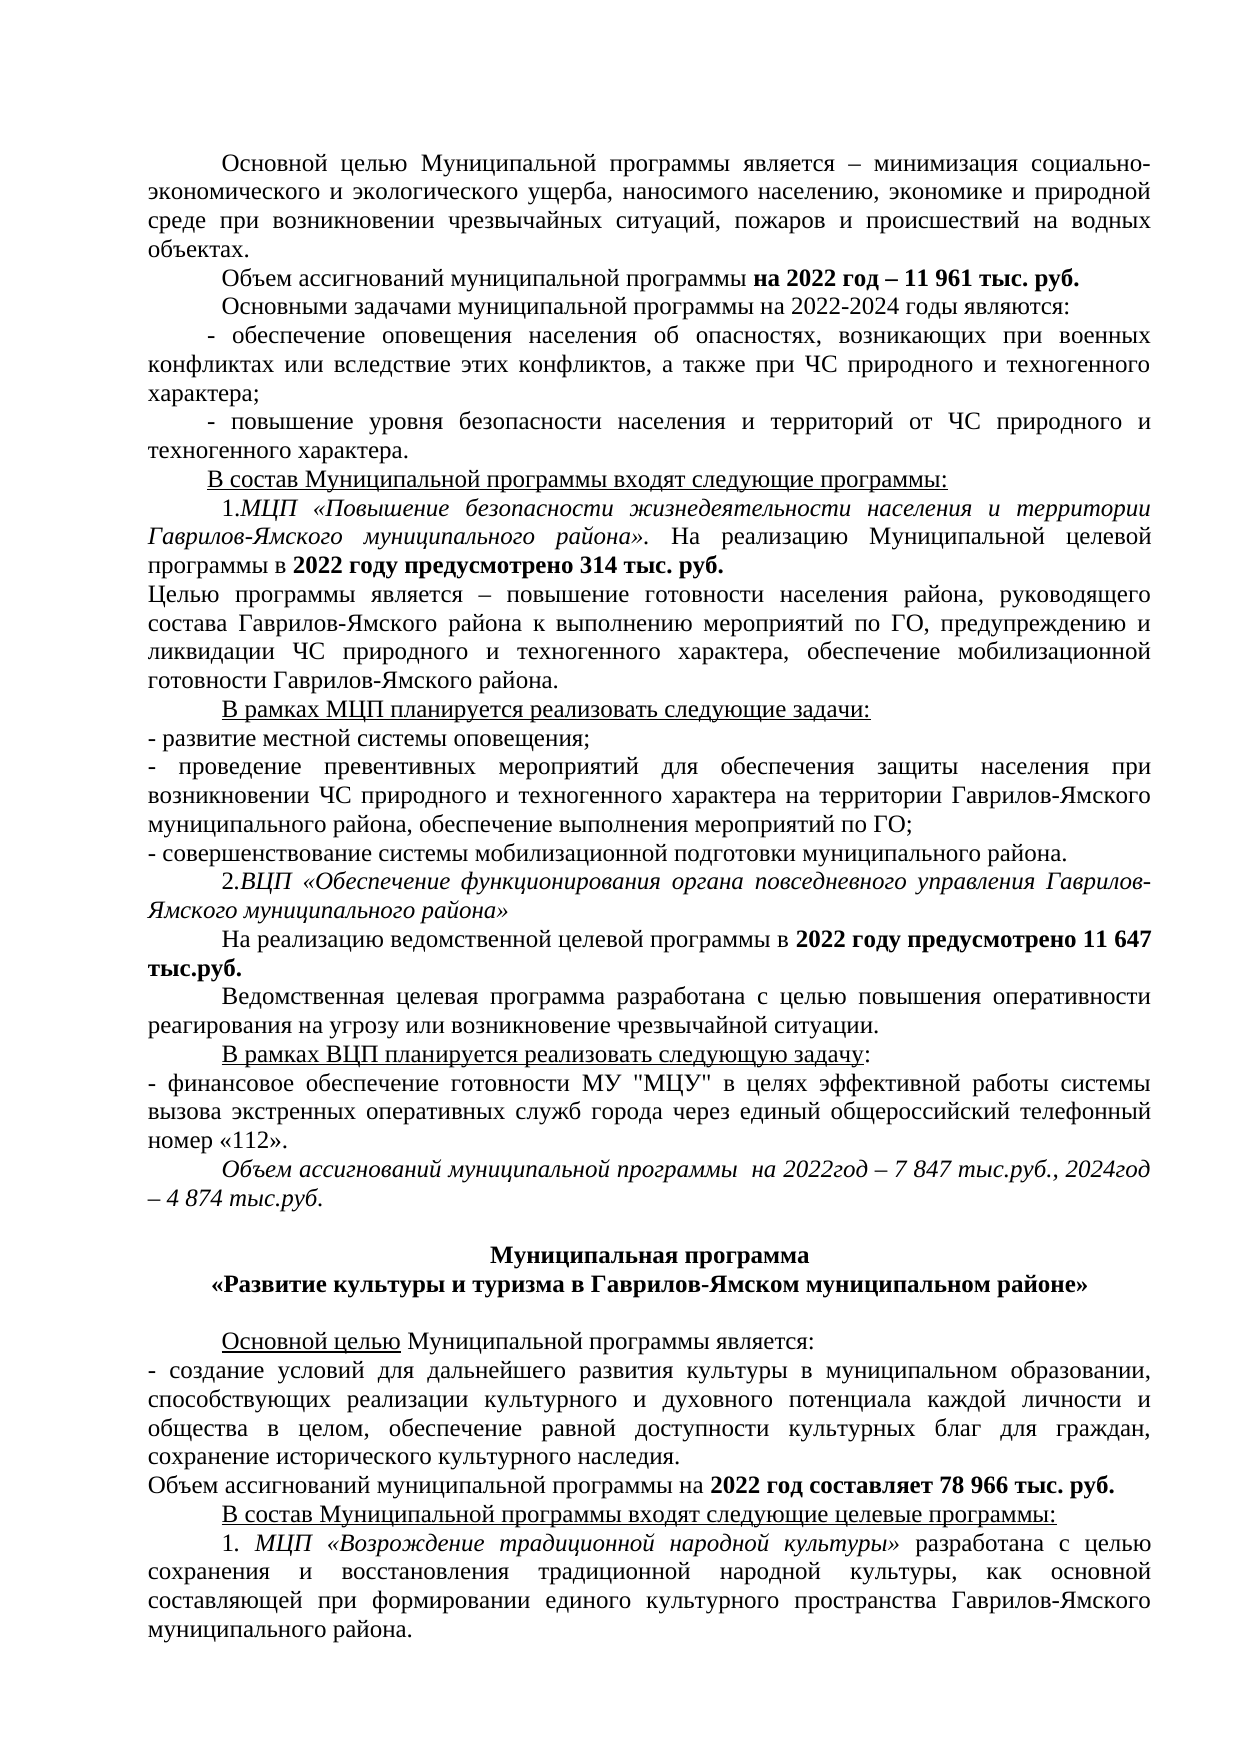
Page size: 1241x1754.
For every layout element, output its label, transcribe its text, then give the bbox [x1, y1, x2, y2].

text В состав Муниципальной программы входят следующие целевые программы: [148, 1499, 1152, 1528]
text Объем ассигнований муниципальной программы на 2022 год составляет 78 966 тыс. руб. [148, 1470, 1152, 1499]
text Основной целью Муниципальной программы является – минимизация социально-экономического и экологического ущерба, наносимого населению, экономике и природной среде при возникновении чрезвычайных ситуаций, пожаров и происшествий на водных объектах. [148, 148, 1152, 263]
text - повышение уровня безопасности населения и территорий от ЧС природного и техногенного характера. [148, 406, 1152, 464]
text Объем ассигнований муниципальной программы на 2022 год – 11 961 тыс. руб. [148, 263, 1152, 291]
text Основными задачами муниципальной программы на 2022-2024 годы являются: [148, 291, 1152, 320]
text - создание условий для дальнейшего развития культуры в муниципальном образовании, способствующих реализации культурного и духовного потенциала каждой личности и общества в целом, обеспечение равной доступности культурных благ для граждан, сохранение исторического культурного наследия. [148, 1355, 1152, 1470]
text Основной целью Муниципальной программы является: [148, 1326, 1152, 1355]
text - совершенствование системы мобилизационной подготовки муниципального района. [148, 838, 1152, 866]
text - финансовое обеспечение готовности МУ "МЦУ" в целях эффективной работы системы вызова экстренных оперативных служб города через единый общероссийский телефонный номер «112». [148, 1068, 1152, 1154]
text В рамках МЦП планируется реализовать следующие задачи: [148, 694, 1152, 723]
text Целью программы является – повышение готовности населения района, руководящего состава Гаврилов-Ямского района к выполнению мероприятий по ГО, предупреждению и ликвидации ЧС природного и техногенного характера, обеспечение мобилизационной готовности Гаврилов-Ямского района. [148, 579, 1152, 694]
text - проведение превентивных мероприятий для обеспечения защиты населения при возникновении ЧС природного и техногенного характера на территории Гаврилов-Ямского муниципального района, обеспечение выполнения мероприятий по ГО; [148, 751, 1152, 838]
text На реализацию ведомственной целевой программы в 2022 году предусмотрено 11 647 тыс.руб. [148, 924, 1152, 981]
text В состав Муниципальной программы входят следующие программы: [148, 464, 1152, 493]
text «Развитие культуры и туризма в Гаврилов-Ямском муниципальном районе» [148, 1269, 1152, 1298]
text Муниципальная программа [148, 1240, 1152, 1269]
text - развитие местной системы оповещения; [148, 723, 1152, 751]
text - обеспечение оповещения населения об опасностях, возникающих при военных конфликтах или вследствие этих конфликтов, а также при ЧС природного и техногенного характера; [148, 320, 1152, 406]
text 1.МЦП «Повышение безопасности жизнедеятельности населения и территории Гаврилов-Ямского муниципального района». На реализацию Муниципальной целевой программы в 2022 году предусмотрено 314 тыс. руб. [148, 493, 1152, 579]
text Ведомственная целевая программа разработана с целью повышения оперативности реагирования на угрозу или возникновение чрезвычайной ситуации. [148, 981, 1152, 1039]
text Объем ассигнований муниципальной программы на 2022год – 7 847 тыс.руб., 2024год – 4 874 тыс.руб. [148, 1154, 1152, 1211]
text 2.ВЦП «Обеспечение функционирования органа повседневного управления Гаврилов-Ямского муниципального района» [148, 866, 1152, 924]
text В рамках ВЦП планируется реализовать следующую задачу: [148, 1039, 1152, 1068]
text 1. МЦП «Возрождение традиционной народной культуры» разработана с целью сохранения и восстановления традиционной народной культуры, как основной составляющей при формировании единого культурного пространства Гаврилов-Ямского муниципального района. [148, 1528, 1152, 1643]
